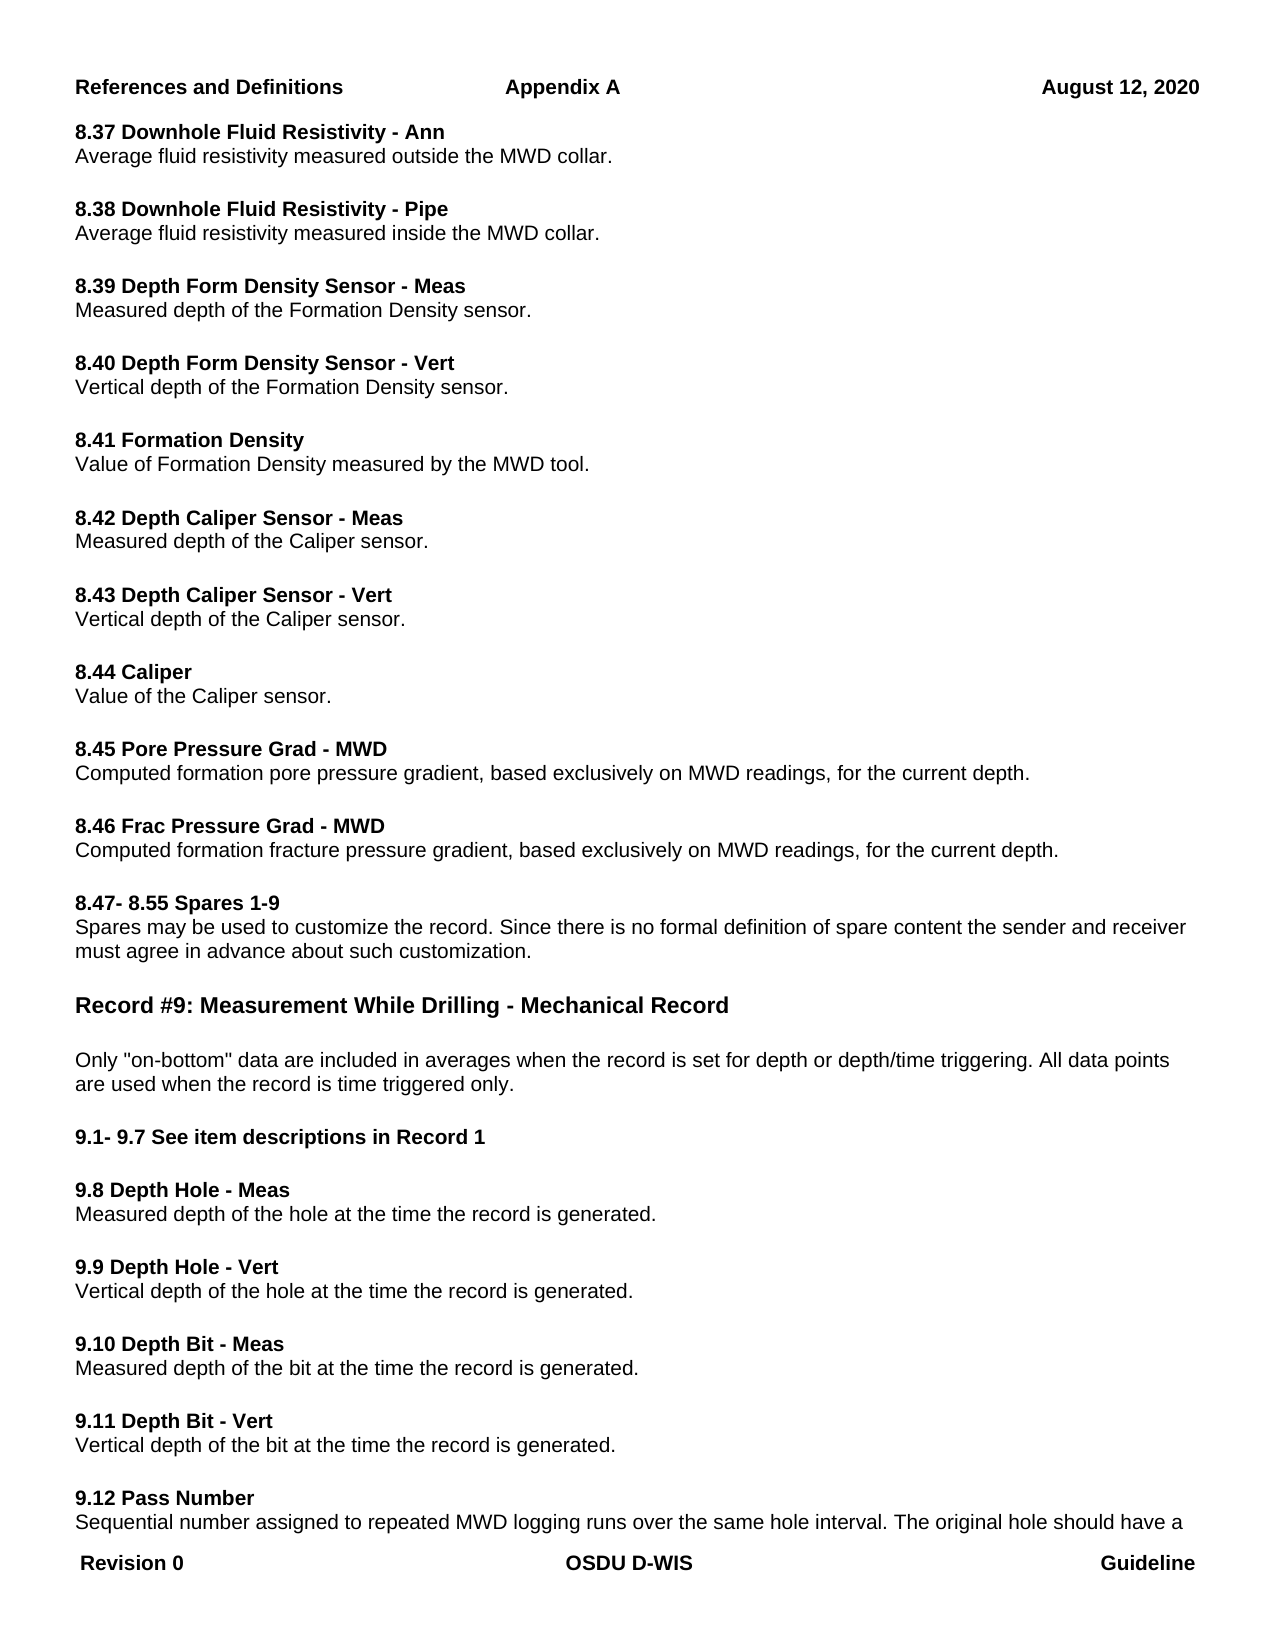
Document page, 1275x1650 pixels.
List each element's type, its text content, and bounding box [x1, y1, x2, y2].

text 8.44 Caliper Value of the Caliper sensor. [75, 659, 1200, 707]
text 8.47- 8.55 Spares 1-9 Spares may be used to customize the record. Since there is no formal definition of spare content the sender and receiver must agree in advance about such customization. [75, 891, 1200, 963]
text 8.37 Downhole Fluid Resistivity - Ann Average fluid resistivity measured outside the MWD collar. [75, 120, 1200, 168]
text 8.39 Depth Form Density Sensor - Meas Measured depth of the Formation Density sensor. [75, 274, 1200, 322]
text 8.42 Depth Caliper Sensor - Meas Measured depth of the Caliper sensor. [75, 505, 1200, 553]
text 9.1- 9.7 See item descriptions in Record 1 [75, 1124, 1200, 1148]
text Only "on-bottom" data are included in averages when the record is set for depth or depth/time triggering. All data points are used when the record is time triggered only. [75, 1047, 1200, 1095]
text 9.9 Depth Hole - Vert Vertical depth of the hole at the time the record is generated. [75, 1255, 1200, 1303]
text 8.40 Depth Form Density Sensor - Vert Vertical depth of the Formation Density sensor. [75, 351, 1200, 399]
text 9.11 Depth Bit - Vert Vertical depth of the bit at the time the record is generated. [75, 1409, 1200, 1457]
text 9.8 Depth Hole - Meas Measured depth of the hole at the time the record is generated. [75, 1178, 1200, 1226]
text 8.45 Pore Pressure Grad - MWD Computed formation pore pressure gradient, based exclusively on MWD readings, for the current depth. [75, 737, 1200, 784]
text 8.38 Downhole Fluid Resistivity - Pipe Average fluid resistivity measured inside the MWD collar. [75, 197, 1200, 245]
text 8.46 Frac Pressure Grad - MWD Computed formation fracture pressure gradient, based exclusively on MWD readings, for the current depth. [75, 814, 1200, 862]
text 8.41 Formation Density Value of Formation Density measured by the MWD tool. [75, 428, 1200, 476]
text 8.43 Depth Caliper Sensor - Vert Vertical depth of the Caliper sensor. [75, 582, 1200, 630]
subtitle Record #9: Measurement While Drilling - Mechanical Record [75, 992, 1200, 1018]
text 9.10 Depth Bit - Meas Measured depth of the bit at the time the record is generated. [75, 1332, 1200, 1380]
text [75, 1486, 1200, 1534]
